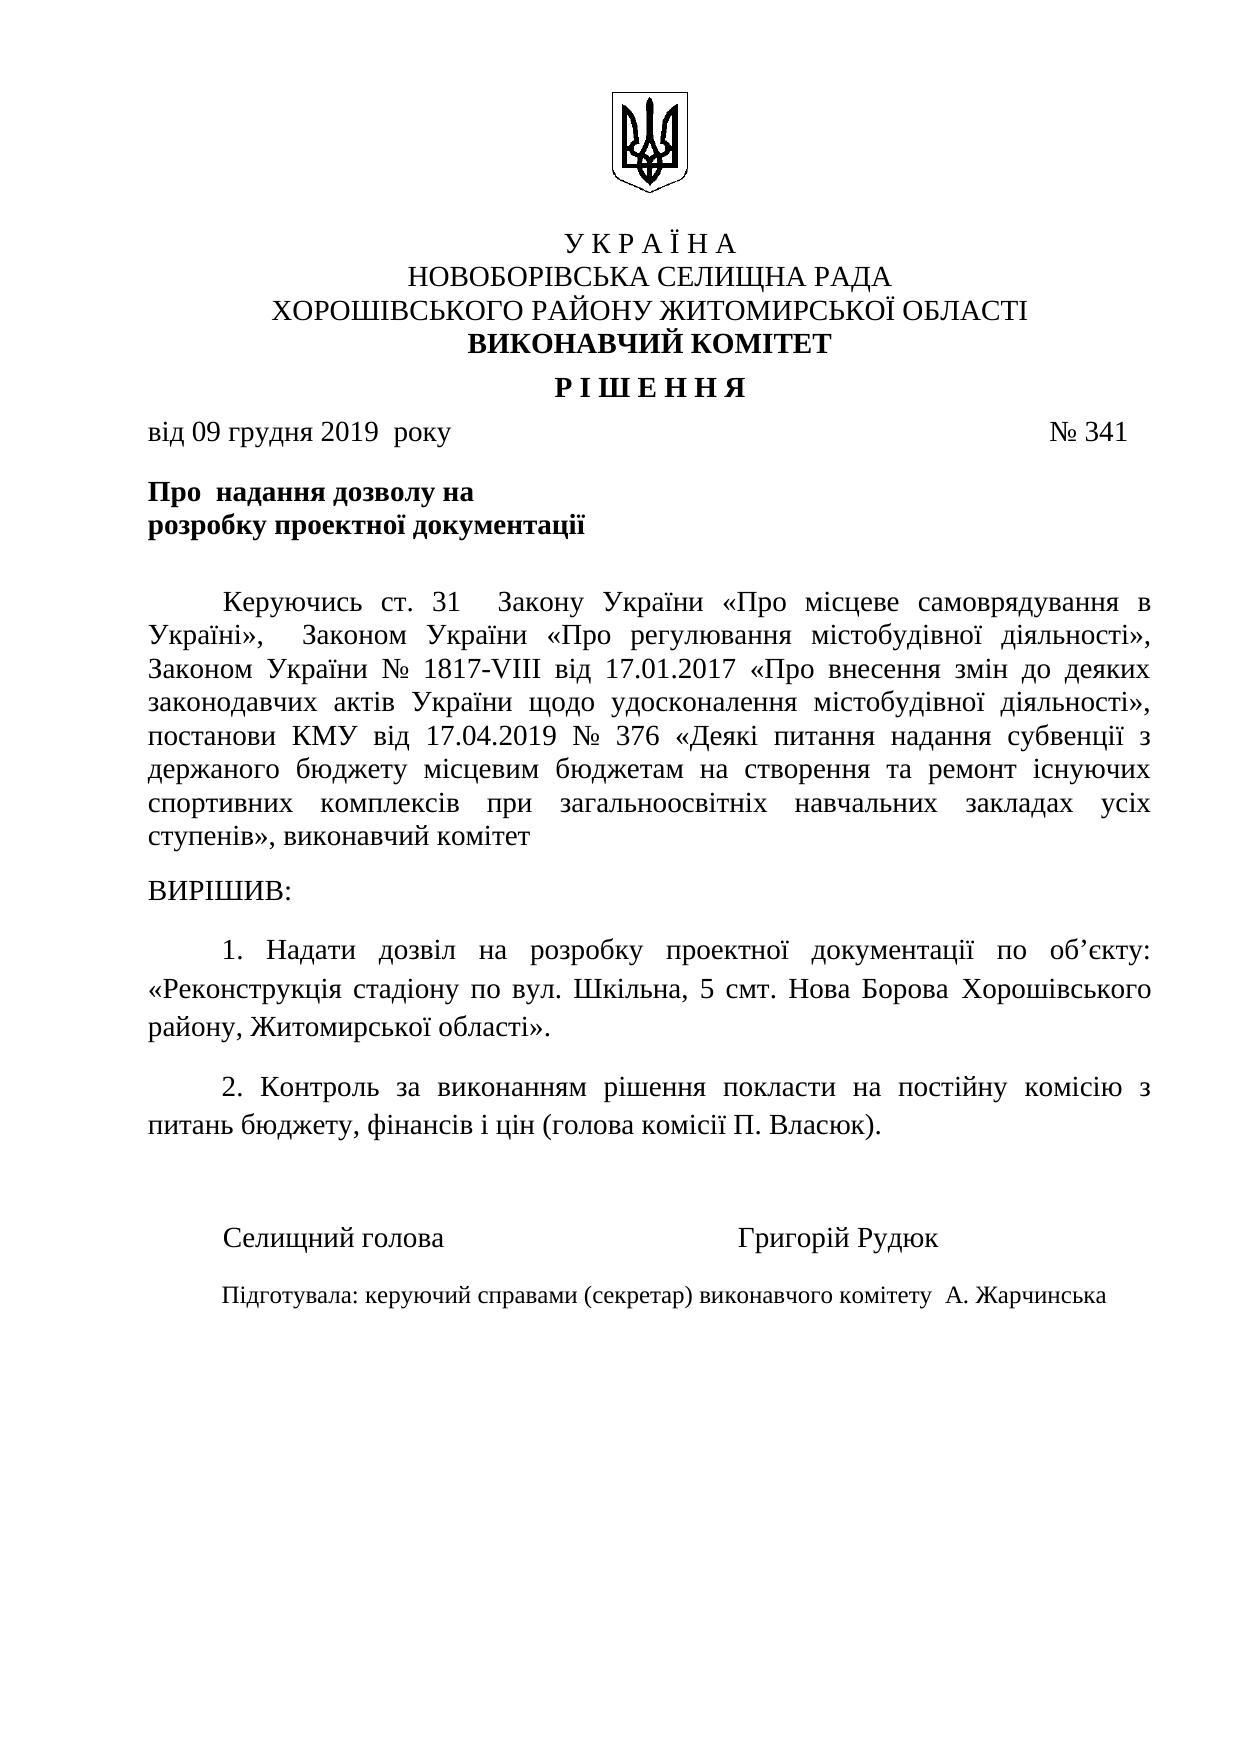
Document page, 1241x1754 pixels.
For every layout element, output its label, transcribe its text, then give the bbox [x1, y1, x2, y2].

text Про надання дозволу на [148, 474, 1152, 507]
text від 09 грудня 2019 року № 341 [148, 414, 1152, 448]
text розробку проектної документації [148, 507, 1152, 541]
text Керуючись ст. 31 Закону України «Про місцеве самоврядування в Україні», Законом України «Про регулювання містобудівної діяльності», Законом України № 1817-VIII від 17.01.2017 «Про внесення змін до деяких законодавчих актів України щодо удосконалення містобудівної діяльності», постанови КМУ від 17.04.2019 № 376 «Деякі питання надання субвенції з держаного бюджету місцевим бюджетам на створення та ремонт існуючих спортивних комплексів при загальноосвітніх навчальних закладах усіх ступенів», виконавчий комітет [148, 584, 1152, 852]
text ВИКОНАВЧИЙ КОМІТЕТ [148, 327, 1152, 360]
text Селищний голова Григорій Рудюк [148, 1221, 1152, 1254]
text 2. Контроль за виконанням рішення покласти на постійну комісію з питань бюджету, фінансів і цін (голова комісії П. Власюк). [148, 1069, 1152, 1141]
picture [604, 88, 696, 201]
text Р І Ш Е Н Н Я [148, 371, 1152, 404]
text У К Р А Ї Н А [148, 226, 1152, 259]
text ВИРІШИВ: [148, 873, 1152, 906]
text ХОРОШІВСЬКОГО РАЙОНУ ЖИТОМИРСЬКОЇ ОБЛАСТІ [148, 293, 1152, 327]
text Підготувала: керуючий справами (секретар) виконавчого комітету А. Жарчинська [148, 1280, 1152, 1309]
text 1. Надати дозвіл на розробку проектної документації по об’єкту: «Реконструкція стадіону по вул. Шкільна, 5 смт. Нова Борова Хорошівського району, Житомирської області». [148, 932, 1152, 1043]
text НОВОБОРІВСЬКА СЕЛИЩНА РАДА [148, 259, 1152, 293]
